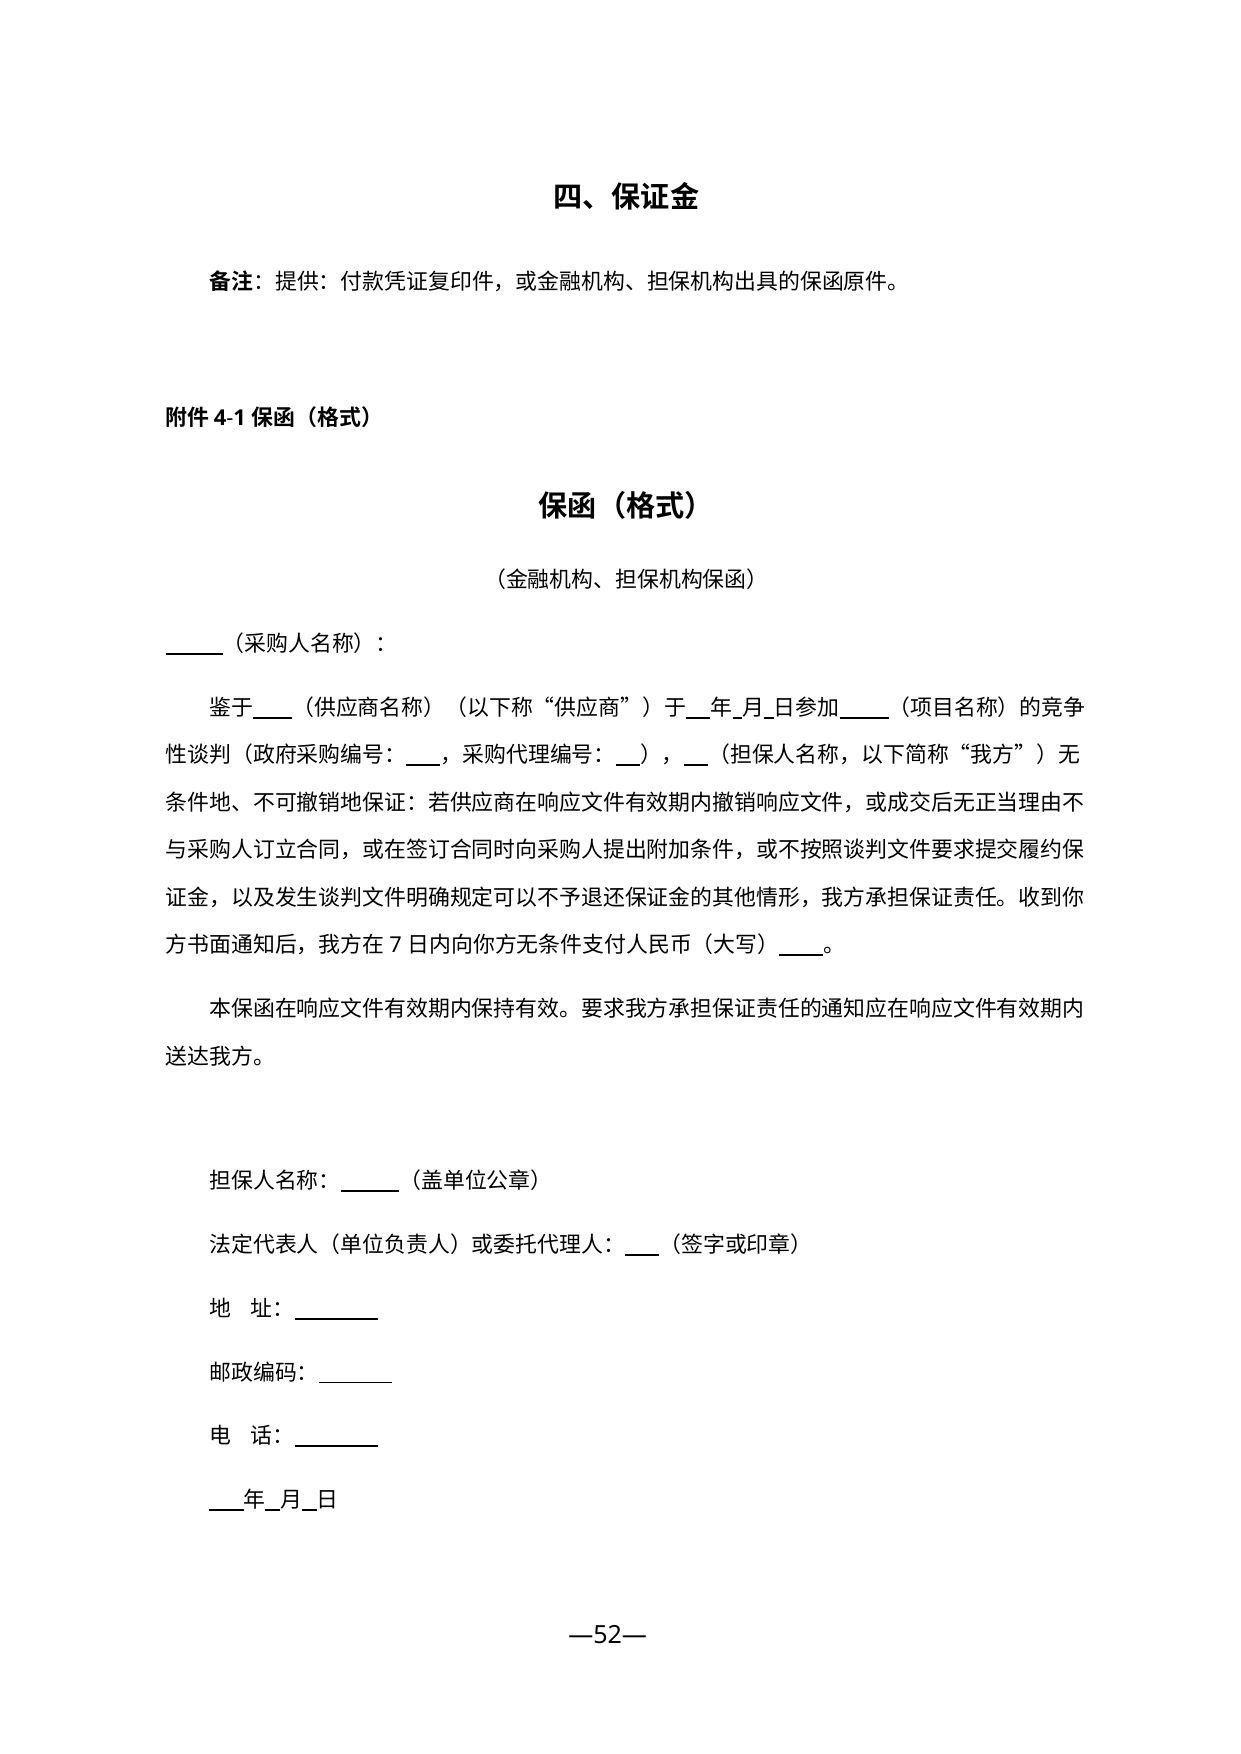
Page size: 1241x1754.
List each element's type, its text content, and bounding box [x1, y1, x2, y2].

text 本保函在响应文件有效期内保持有效。要求我方承担保证责任的通知应在响应文件有效期内送达我方。 [165, 991, 1087, 1070]
text 法定代表人（单位负责人）或委托代理人： （签字或印章） [165, 1227, 1087, 1259]
text 备注：提供：付款凭证复印件，或金融机构、担保机构出具的保函原件。 [165, 264, 1087, 296]
text （采购人名称）： [165, 626, 1087, 658]
subtitle 四、保证金 [165, 162, 1087, 227]
text 电 话： [165, 1418, 1087, 1450]
text 地 址： [165, 1291, 1087, 1322]
text （金融机构、担保机构保函） [165, 562, 1087, 594]
text 邮政编码： [165, 1354, 1087, 1386]
text 保函（格式） [165, 483, 1087, 525]
subtitle 附件4-1 保函（格式） [165, 400, 1087, 432]
text 鉴于 （供应商名称）（以下称“供应商”）于 年 月 日参加 （项目名称）的竞争性谈判（政府采购编号： ，采购代理编号： ）， （担保人名称，以下简称“我方”）无条件地、不可撤销地保证：若供应商在响应文件有效期内撤销响应文件，或成交后无正当理由不与采购人订立合同，或在签订合同时向采购人提出附加条件，或不按照谈判文件要求提交履约保证金，以及发生谈判文件明确规定可以不予退还保证金的其他情形，我方承担保证责任。收到你方书面通知后，我方在 7 日内向你方无条件支付人民币（大写） 。 [165, 690, 1087, 959]
text 年 月 日 [165, 1482, 1087, 1514]
text 担保人名称： （盖单位公章） [165, 1163, 1087, 1195]
